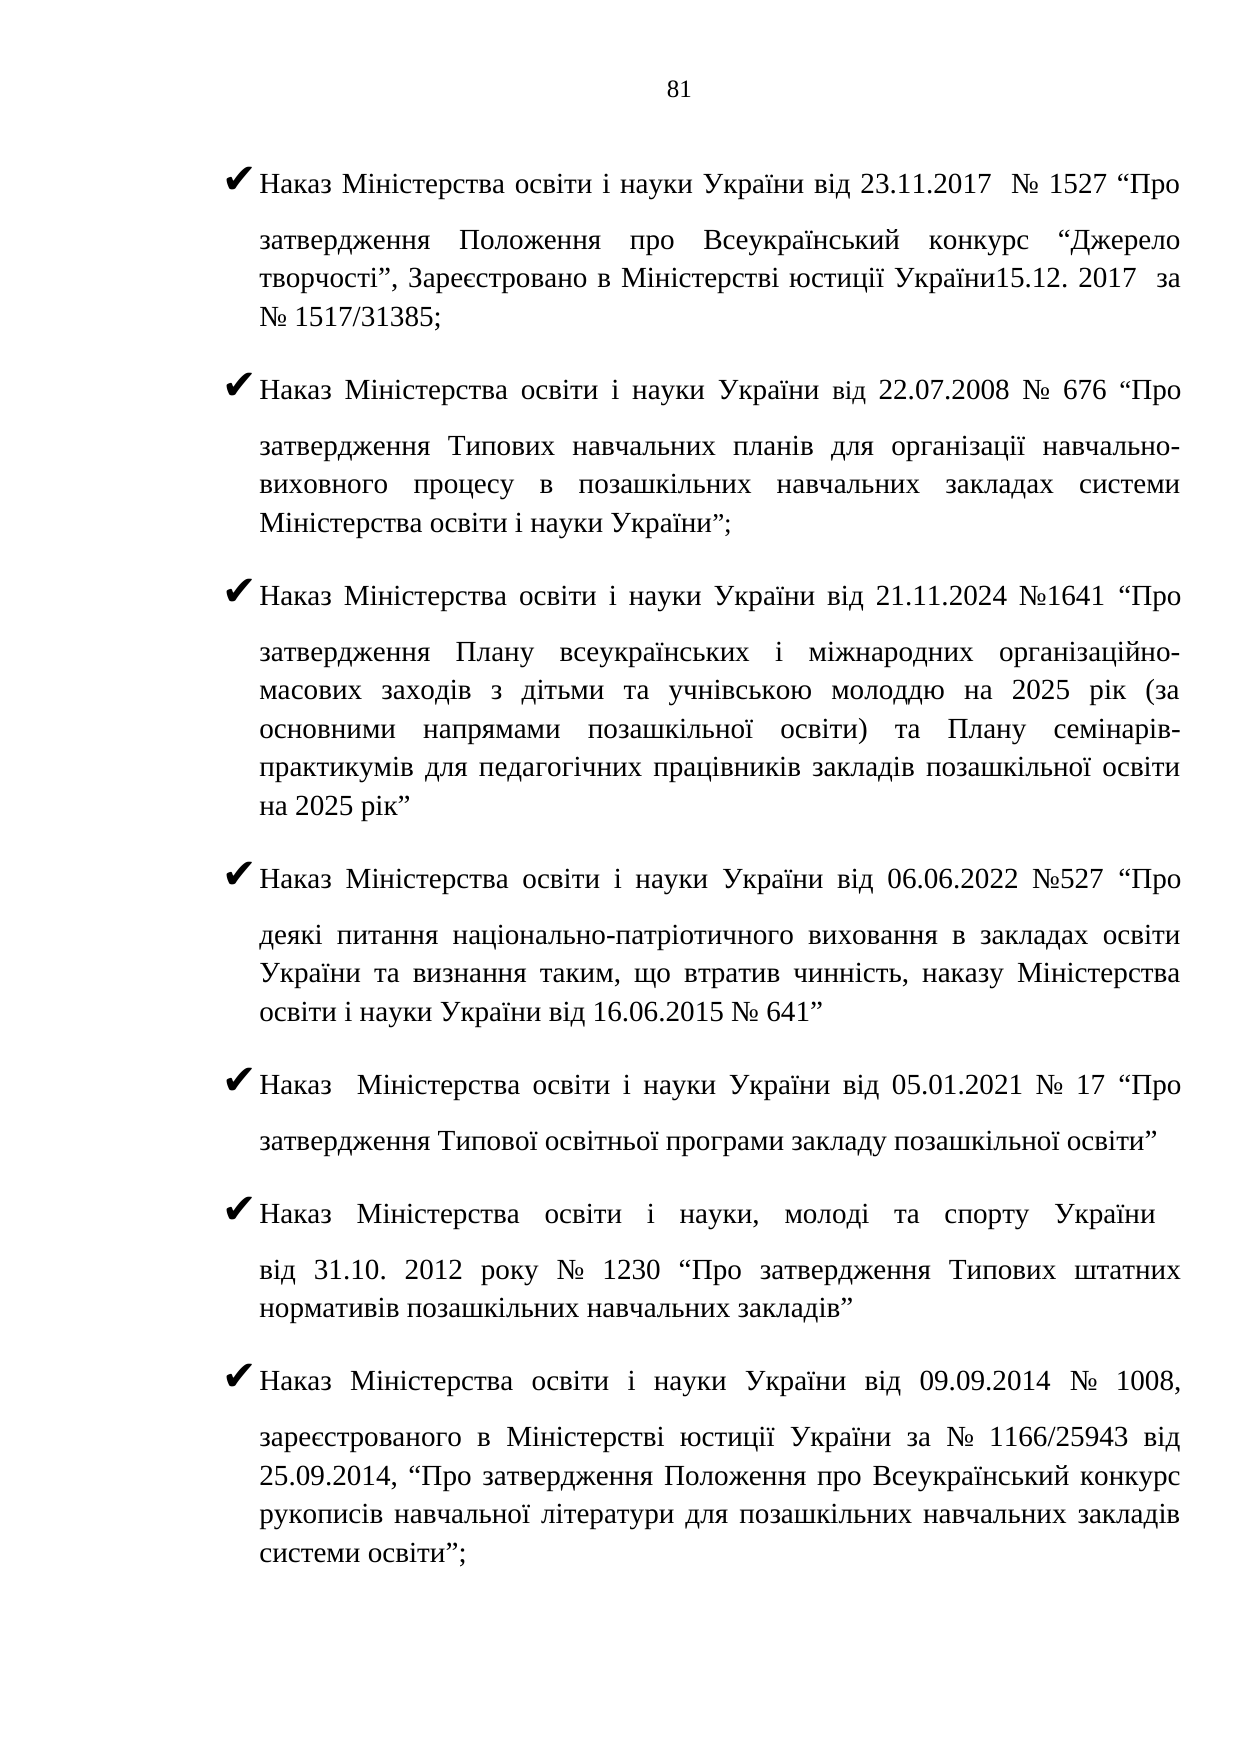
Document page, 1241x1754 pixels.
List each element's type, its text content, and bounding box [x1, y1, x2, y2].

list Наказ Міністерства освіти і науки України від 06.06.2022 №527 “Про деякі питання національно-патріотичного виховання в закладах освіти України та визнання таким, що втратив чинність, наказу Міністерства освіти і науки України від 16.06.2015 № 641” [222, 827, 1181, 1028]
list Наказ Міністерства освіти і науки України від 21.11.2024 №1641 “Про затвердження Плану всеукраїнських і міжнародних організаційно-масових заходів з дітьми та учнівською молоддю на 2025 рік (за основними напрямами позашкільної освіти) та Плану семінарів-практикумів для педагогічних працівників закладів позашкільної освіти на 2025 рік” [222, 543, 1181, 822]
list Наказ Міністерства освіти і науки України від 22.07.2008 № 676 “Про затвердження Типових навчальних планів для організації навчально-виховного процесу в позашкільних навчальних закладах системи Міністерства освіти і науки України”; [222, 337, 1181, 538]
list Наказ Міністерства освіти і науки України від 05.01.2021 № 17 “Про затвердження Типової освітньої програми закладу позашкільної освіти” [222, 1033, 1181, 1157]
list Наказ Міністерства освіти і науки України від 23.11.2017 № 1527 “Про затвердження Положення про Всеукраїнський конкурс “Джерело творчості”, Зареєстровано в Міністерстві юстиції України15.12. 2017 за № 1517/31385; [222, 131, 1181, 332]
list Наказ Міністерства освіти і науки, молоді та спорту України від 31.10. 2012 року № 1230 “Про затвердження Типових штатних нормативів позашкільних навчальних закладів” [222, 1162, 1181, 1324]
list Наказ Міністерства освіти і науки України від 09.09.2014 № 1008, зареєстрованого в Міністерстві юстиції України за № 1166/25943 від 25.09.2014, “Про затвердження Положення про Всеукраїнський конкурс рукописів навчальної літератури для позашкільних навчальних закладів системи освіти”; [222, 1329, 1181, 1569]
